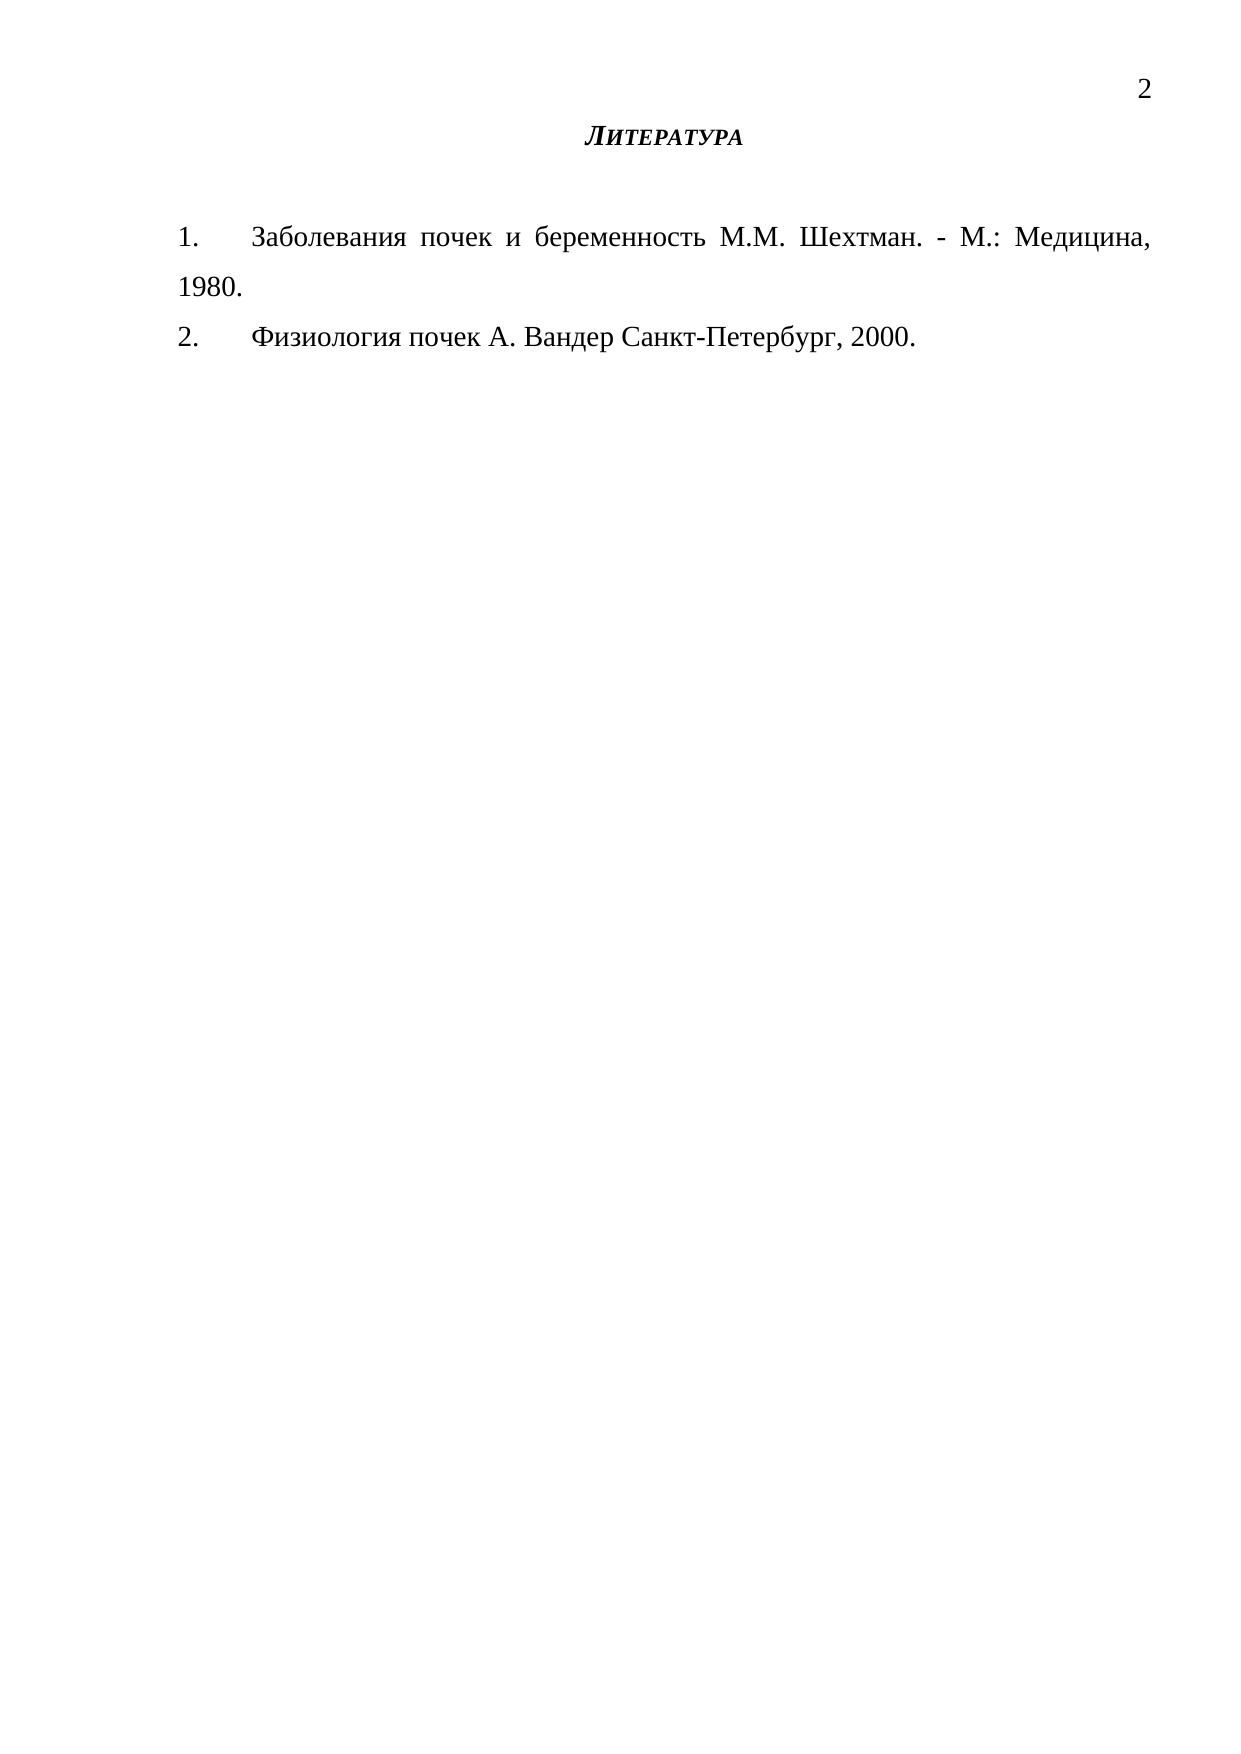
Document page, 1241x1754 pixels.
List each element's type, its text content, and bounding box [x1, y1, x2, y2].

text Заболевания почек и беременность М.М. Шехтман. - М.: Медицина, 1980. [177, 219, 1152, 303]
text Физиология почек А. Вандер Санкт-Петербург, 2000. [177, 319, 1152, 353]
subtitle Литература [177, 118, 1152, 152]
